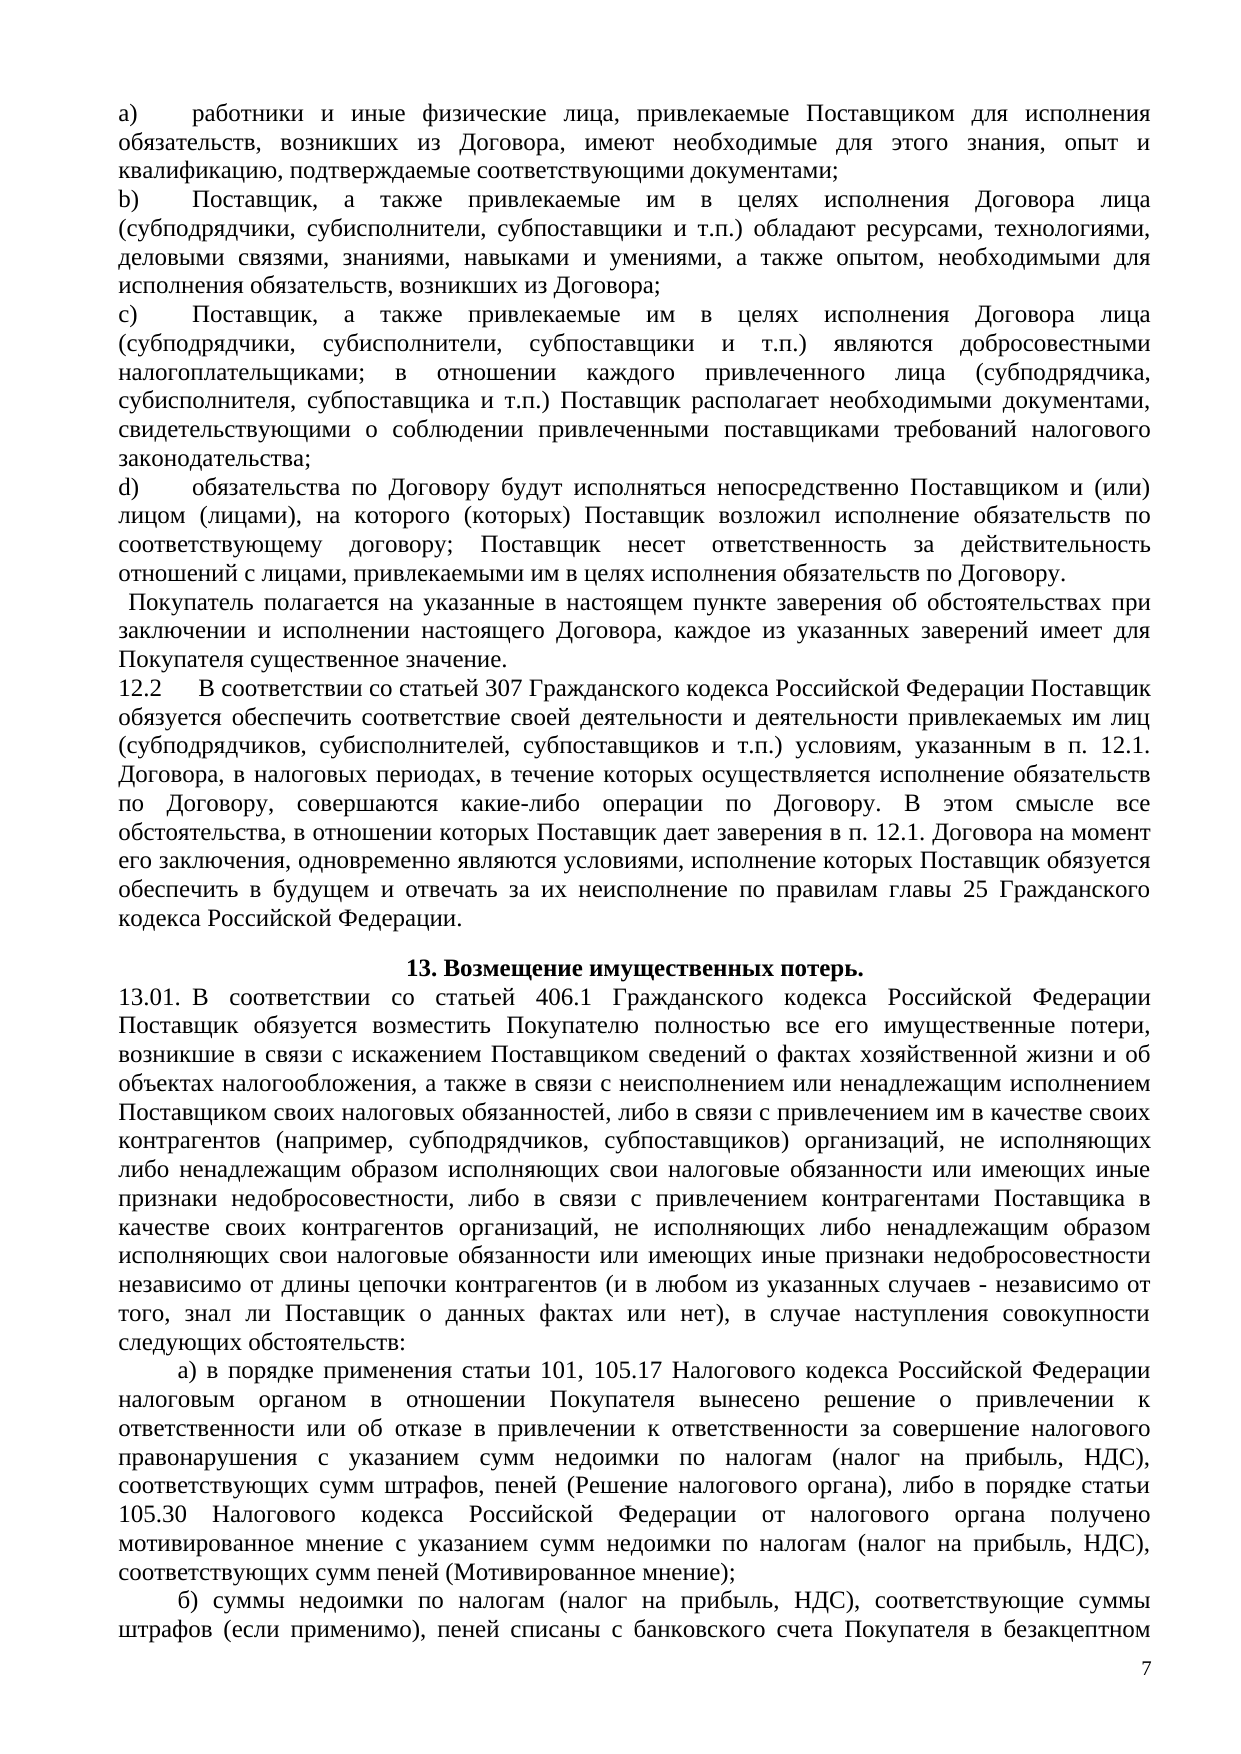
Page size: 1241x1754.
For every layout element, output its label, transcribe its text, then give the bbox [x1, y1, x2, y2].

text 13.01. В соответствии со статьей 406.1 Гражданского кодекса Российской Федерации Поставщик обязуется возместить Покупателю полностью все его имущественные потери, возникшие в связи с искажением Поставщиком сведений о фактах хозяйственной жизни и об объектах налогообложения, а также в связи с неисполнением или ненадлежащим исполнением Поставщиком своих налоговых обязанностей, либо в связи с привлечением им в качестве своих контрагентов (например, субподрядчиков, субпоставщиков) организаций, не исполняющих либо ненадлежащим образом исполняющих свои налоговые обязанности или имеющих иные признаки недобросовестности, либо в связи с привлечением контрагентами Поставщика в качестве своих контрагентов организаций, не исполняющих либо ненадлежащим образом исполняющих свои налоговые обязанности или имеющих иные признаки недобросовестности независимо от длины цепочки контрагентов (и в любом из указанных случаев - независимо от того, знал ли Поставщик о данных фактах или нет), в случае наступления совокупности следующих обстоятельств: [118, 982, 1152, 1356]
text 12.2 В соответствии со статьей 307 Гражданского кодекса Российской Федерации Поставщик обязуется обеспечить соответствие своей деятельности и деятельности привлекаемых им лиц (субподрядчиков, субисполнителей, субпоставщиков и т.п.) условиям, указанным в п. 12.1. Договора, в налоговых периодах, в течение которых осуществляется исполнение обязательств по Договору, совершаются какие-либо операции по Договору. В этом смысле все обстоятельства, в отношении которых Поставщик дает заверения в п. 12.1. Договора на момент его заключения, одновременно являются условиями, исполнение которых Поставщик обязуется обеспечить в будущем и отвечать за их неисполнение по правилам главы 25 Гражданского кодекса Российской Федерации. [118, 673, 1152, 932]
text b) Поставщик, а также привлекаемые им в целях исполнения Договора лица (субподрядчики, субисполнители, субпоставщики и т.п.) обладают ресурсами, технологиями, деловыми связями, знаниями, навыками и умениями, а также опытом, необходимыми для исполнения обязательств, возникших из Договора; [118, 184, 1152, 299]
text а) в порядке применения статьи 101, 105.17 Налогового кодекса Российской Федерации налоговым органом в отношении Покупателя вынесено решение о привлечении к ответственности или об отказе в привлечении к ответственности за совершение налогового правонарушения с указанием сумм недоимки по налогам (налог на прибыль, НДС), соответствующих сумм штрафов, пеней (Решение налогового органа), либо в порядке статьи 105.30 Налогового кодекса Российской Федерации от налогового органа получено мотивированное мнение с указанием сумм недоимки по налогам (налог на прибыль, НДС), соответствующих сумм пеней (Мотивированное мнение); [118, 1356, 1152, 1586]
text d) обязательства по Договору будут исполняться непосредственно Поставщиком и (или) лицом (лицами), на которого (которых) Поставщик возложил исполнение обязательств по соответствующему договору; Поставщик несет ответственность за действительность отношений с лицами, привлекаемыми им в целях исполнения обязательств по Договору. [118, 472, 1152, 587]
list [118, 1586, 1152, 1643]
text Покупатель полагается на указанные в настоящем пункте заверения об обстоятельствах при заключении и исполнении настоящего Договора, каждое из указанных заверений имеет для Покупателя существенное значение. [118, 587, 1152, 673]
list Возмещение имущественных потерь. [118, 956, 1152, 982]
text c) Поставщик, а также привлекаемые им в целях исполнения Договора лица (субподрядчики, субисполнители, субпоставщики и т.п.) являются добросовестными налогоплательщиками; в отношении каждого привлеченного лица (субподрядчика, субисполнителя, субпоставщика и т.п.) Поставщик располагает необходимыми документами, свидетельствующими о соблюдении привлеченными поставщиками требований налогового законодательства; [118, 299, 1152, 472]
text a) работники и иные физические лица, привлекаемые Поставщиком для исполнения обязательств, возникших из Договора, имеют необходимые для этого знания, опыт и квалификацию, подтверждаемые соответствующими документами; [118, 98, 1152, 184]
